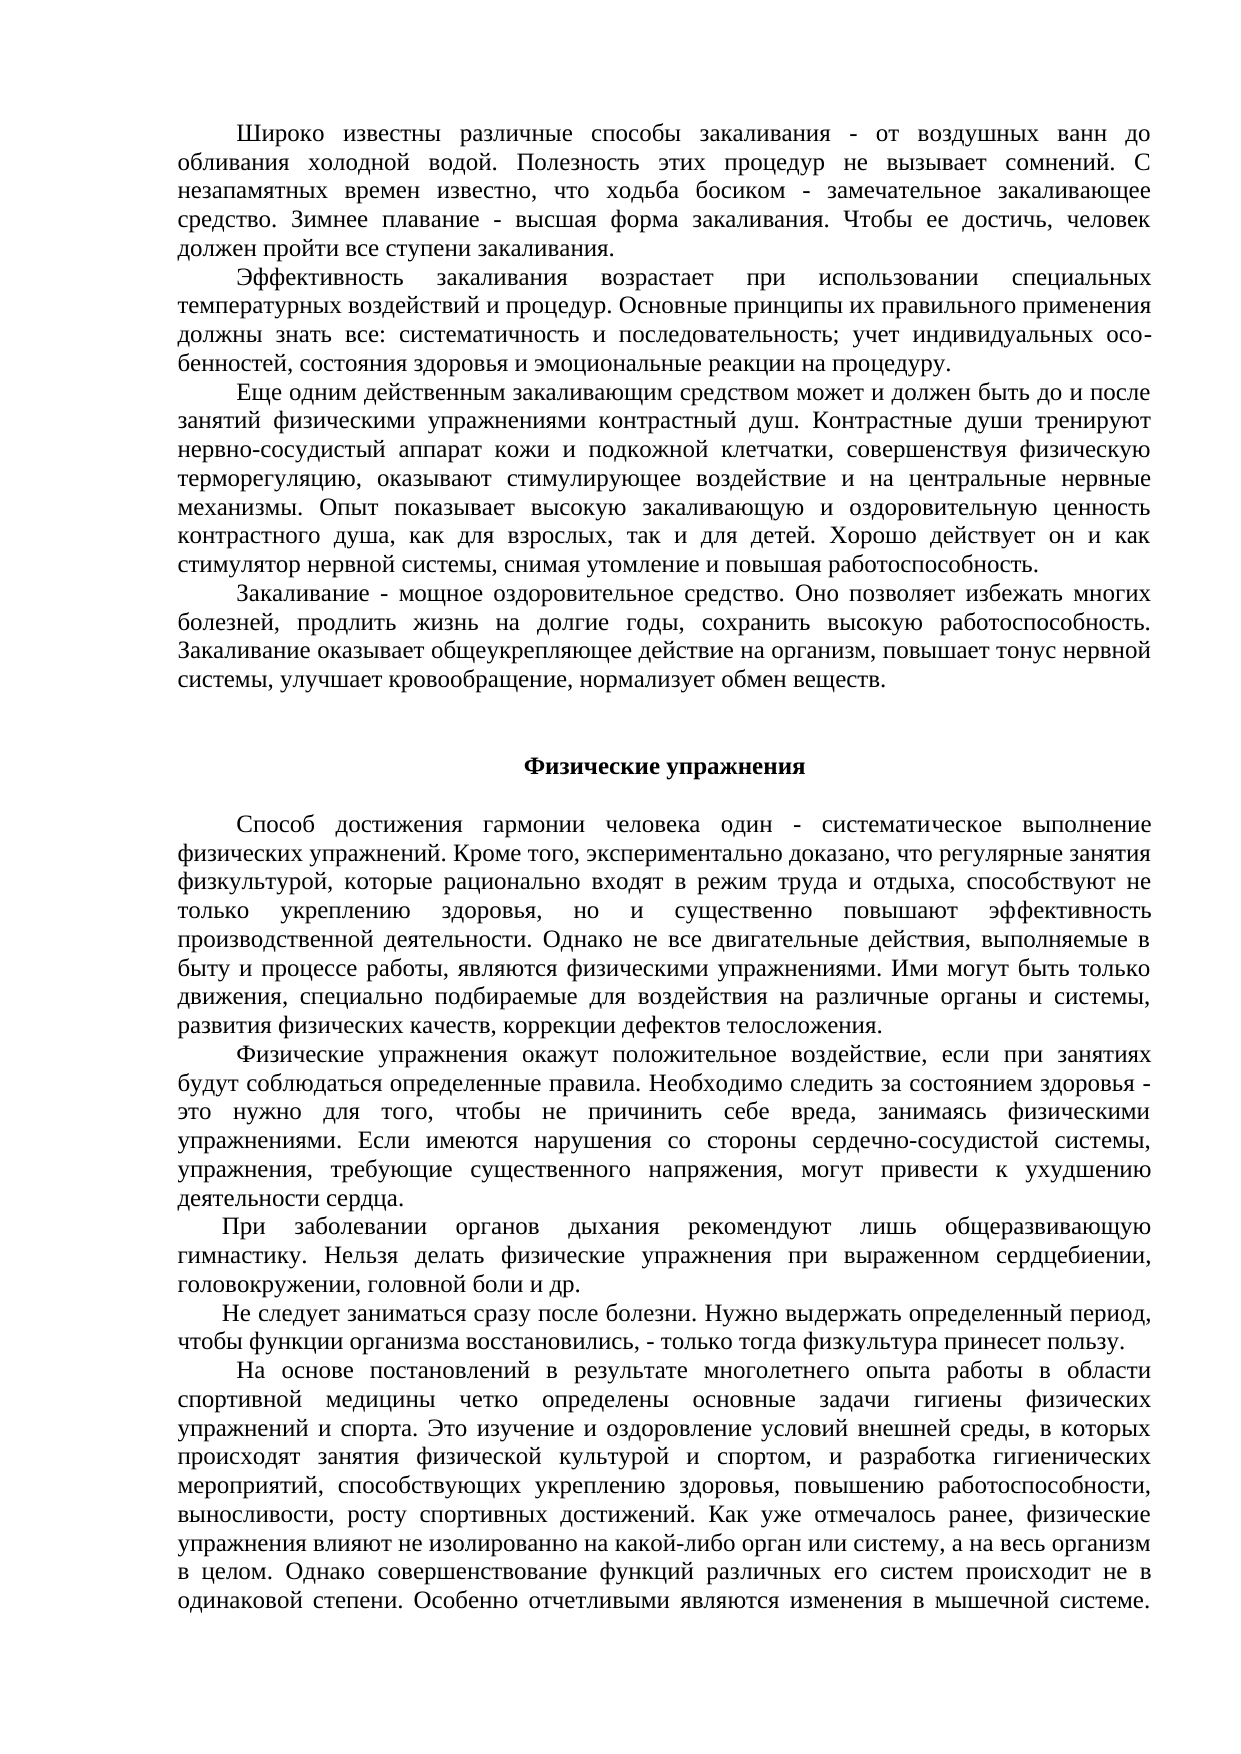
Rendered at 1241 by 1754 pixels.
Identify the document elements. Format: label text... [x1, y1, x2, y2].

text Закаливание - мощное оздоровительное средство. Оно позволяет избежать многих болезней, продлить жизнь на долгие годы, сохранить высокую работоспособность. Закаливание оказывает общеукрепляющее действие на организм, повышает тонус нервной системы, улучшает кровообращение, нормализует обмен веществ. [177, 578, 1152, 693]
text Физические упражнения [177, 751, 1152, 780]
text Способ достижения гармонии человека один - систематическое выполнение физических упражнений. Кроме того, экспериментально доказано, что регулярные занятия физкультурой, которые рационально входят в режим труда и отдыха, способствуют не только укреплению здоровья, но и существенно повышают эффективность производственной деятельности. Однако не все двигательные действия, выполняемые в быту и процессе работы, являются физическими упражнениями. Ими могут быть только движения, специально подбираемые для воздействия на различные органы и системы, развития физических качеств, коррекции дефектов телосложения. [177, 809, 1152, 1039]
text Эффективность закаливания возрастает при использовании специальных температурных воздействий и процедур. Основные принципы их правильного применения должны знать все: систематичность и последовательность; учет индивидуальных особенностей, состояния здоровья и эмоциональные реакции на процедуру. [177, 262, 1152, 377]
text Физические упражнения окажут положительное воздействие, если при занятиях будут соблюдаться определенные правила. Необходимо следить за состоянием здоровья - это нужно для того, чтобы не причинить себе вреда, занимаясь физическими упражнениями. Если имеются нарушения со стороны сердечно-сосудистой системы, упражнения, требующие существенного напряжения, могут привести к ухудшению деятельности сердца. [177, 1039, 1152, 1211]
text Не следует заниматься сразу после болезни. Нужно выдержать определенный период, чтобы функции организма восстановились, - только тогда физкультура принесет пользу. [177, 1298, 1152, 1355]
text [177, 1355, 1152, 1614]
text Широко известны различные способы закаливания - от воздушных ванн до обливания холодной водой. Полезность этих процедур не вызывает сомнений. С незапамятных времен известно, что ходьба босиком - замечательное закаливающее средство. Зимнее плавание - высшая форма закаливания. Чтобы ее достичь, человек должен пройти все ступени закаливания. [177, 118, 1152, 262]
text Еще одним действенным закаливающим средством может и должен быть до и после занятий физическими упражнениями контрастный душ. Контрастные души тренируют нервно-сосудистый аппарат кожи и подкожной клетчатки, совершенствуя физическую терморегуляцию, оказывают стимулирующее воздействие и на центральные нервные механизмы. Опыт показывает высокую закаливающую и оздоровительную ценность контрастного душа, как для взрослых, так и для детей. Хорошо действует он и как стимулятор нервной системы, снимая утомление и повышая работоспособность. [177, 377, 1152, 578]
text При заболевании органов дыхания рекомендуют лишь общеразвивающую гимнастику. Нельзя делать физические упражнения при выраженном сердцебиении, головокружении, головной боли и др. [177, 1211, 1152, 1298]
